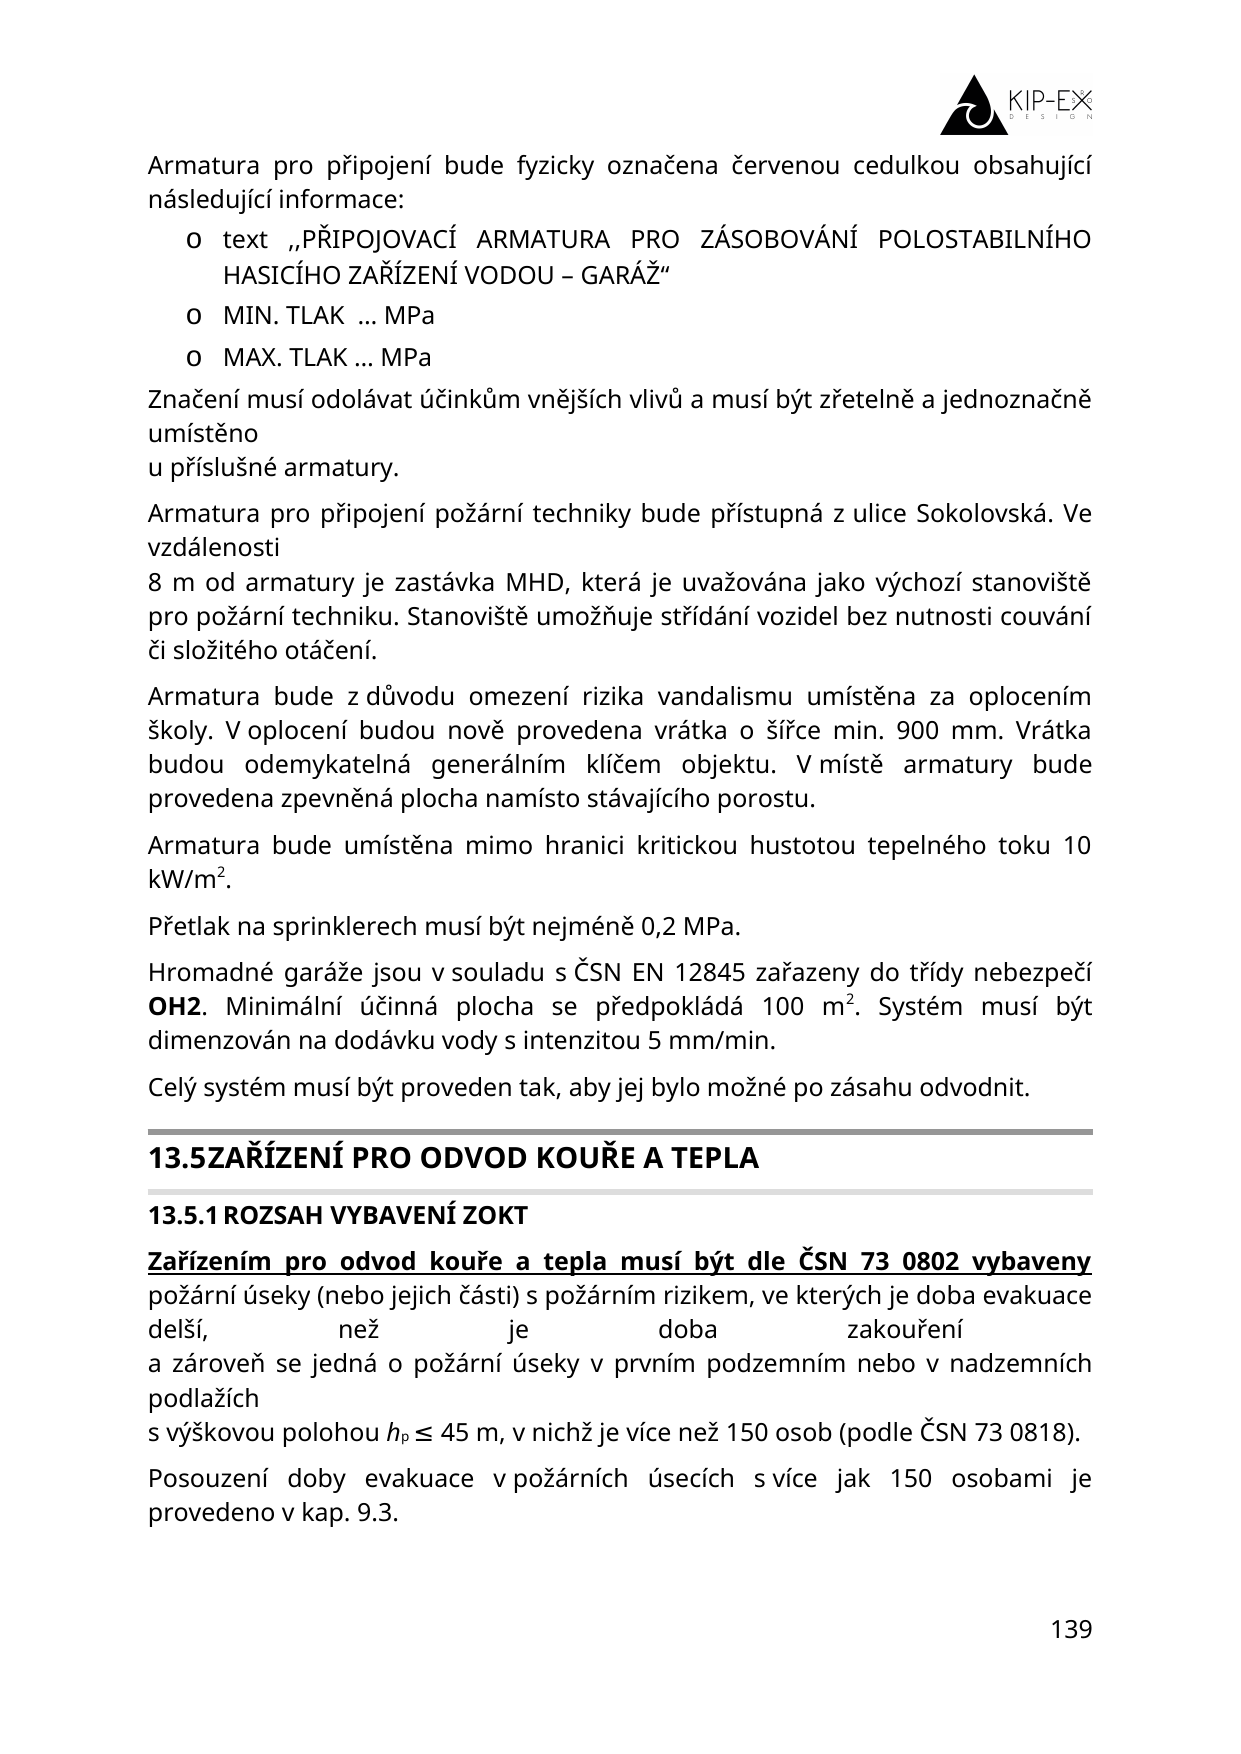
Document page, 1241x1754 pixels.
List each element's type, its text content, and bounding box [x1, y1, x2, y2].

text MIN. TLAK … MPa [185, 298, 1093, 333]
text text ,,PŘIPOJOVACÍ ARMATURA PRO ZÁSOBOVÁNÍ POLOSTABILNÍHO HASICÍHO ZAŘÍZENÍ VODOU – GARÁŽ“ [185, 222, 1093, 292]
subtitle rozsah vybavení zokt [148, 1195, 1093, 1231]
text Armatura bude umístěna mimo hranici kritickou hustotou tepelného toku 10 kW/m2. [148, 828, 1093, 896]
text MAX. TLAK … MPa [185, 339, 1093, 375]
text Zařízením pro odvod kouře a tepla musí být dle ČSN 73 0802 vybaveny požární úseky (nebo jejich části) s požárním rizikem, ve kterých je doba evakuace delší, než je doba zakouření a zároveň se jedná o požární úseky v prvním podzemním nebo v nadzemních podlažích s výškovou polohou hp ≤ 45 m, v nichž je více než 150 osob (podle ČSN 73 0818). [148, 1244, 1093, 1312]
list Značení musí odolávat účinkům vnějších vlivů a musí být zřetelně a jednoznačně umístěno u příslušné armatury. [148, 381, 1093, 483]
text Armatura bude z důvodu omezení rizika vandalismu umístěna za oplocením školy. V oplocení budou nově provedena vrátka o šířce min. 900 mm. Vrátka budou odemykatelná generálním klíčem objektu. V místě armatury bude provedena zpevněná plocha namísto stávajícího porostu. [148, 679, 1093, 815]
picture [939, 73, 1093, 136]
text Posouzení doby evakuace v požárních úsecích s více jak 150 osobami je provedeno v kap. 9.3. [148, 1461, 1093, 1529]
text Přetlak na sprinklerech musí být nejméně 0,2 MPa. [148, 908, 1093, 942]
text Celý systém musí být proveden tak, aby jej bylo možné po zásahu odvodnit. [148, 1069, 1093, 1103]
text Armatura pro připojení požární techniky bude přístupná z ulice Sokolovská. Ve vzdálenosti 8 m od armatury je zastávka MHD, která je uvažována jako výchozí stanoviště pro požární techniku. Stanoviště umožňuje střídání vozidel bez nutnosti couvání či složitého otáčení. [148, 496, 1093, 666]
text Hromadné garáže jsou v souladu s ČSN EN 12845 zařazeny do třídy nebezpečí OH2. Minimální účinná plocha se předpokládá 100 m2. Systém musí být dimenzován na dodávku vody s intenzitou 5 mm/min. [148, 955, 1093, 1057]
subtitle zařízení pro odvod kouře a tepla [148, 1135, 1093, 1177]
text Zařízením pro odvod kouře a tepla musí být dle ČSN 73 0802 vybaveny požární úseky (nebo jejich části) s požárním rizikem, ve kterých je doba evakuace delší, než je doba zakouření a zároveň se jedná o požární úseky v prvním podzemním nebo v nadzemních podlažích s výškovou polohou hp ≤ 45 m, v nichž je více než 150 osob (podle ČSN 73 0818). [148, 1312, 1093, 1448]
list Armatura pro připojení bude fyzicky označena červenou cedulkou obsahující následující informace: [148, 148, 1093, 216]
